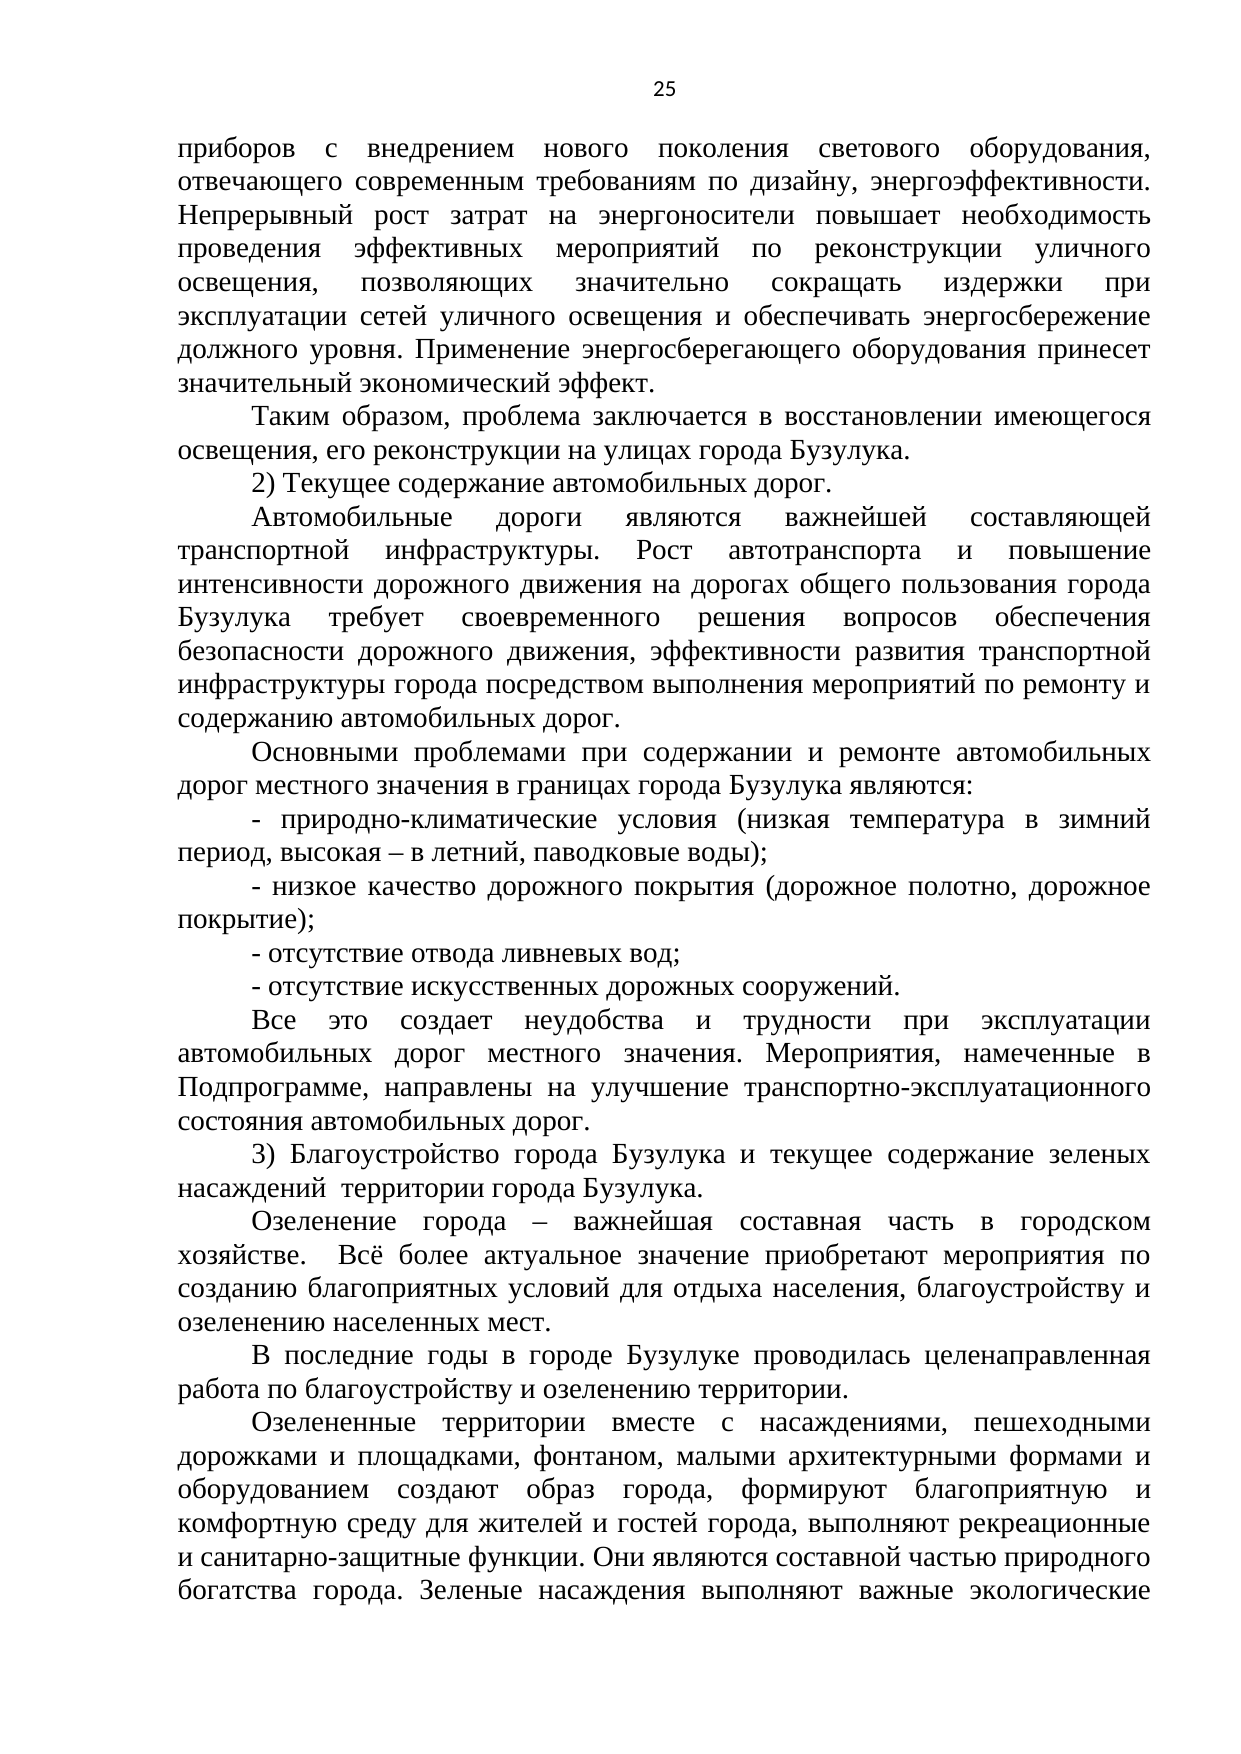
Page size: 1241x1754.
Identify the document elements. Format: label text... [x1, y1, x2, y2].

text - отсутствие отвода ливневых вод; [177, 935, 1152, 968]
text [177, 1404, 1152, 1606]
text - отсутствие искусственных дорожных сооружений. [177, 968, 1152, 1002]
text 3) Благоустройство города Бузулука и текущее содержание зеленых насаждений территории города Бузулука. [177, 1136, 1152, 1203]
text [177, 130, 1152, 398]
text Все это создает неудобства и трудности при эксплуатации автомобильных дорог местного значения. Мероприятия, намеченные в Подпрограмме, направлены на улучшение транспортно-эксплуатационного состояния автомобильных дорог. [177, 1002, 1152, 1136]
text 2) Текущее содержание автомобильных дорог. [177, 465, 1152, 499]
text - природно-климатические условия (низкая температура в зимний период, высокая – в летний, паводковые воды); [177, 801, 1152, 868]
text Основными проблемами при содержании и ремонте автомобильных дорог местного значения в границах города Бузулука являются: [177, 734, 1152, 801]
text В последние годы в городе Бузулуке проводилась целенаправленная работа по благоустройству и озеленению территории. [177, 1337, 1152, 1404]
text Озеленение города – важнейшая составная часть в городском хозяйстве. Всё более актуальное значение приобретают мероприятия по созданию благоприятных условий для отдыха населения, благоустройству и озеленению населенных мест. [177, 1203, 1152, 1337]
text Автомобильные дороги являются важнейшей составляющей транспортной инфраструктуры. Рост автотранспорта и повышение интенсивности дорожного движения на дорогах общего пользования города Бузулука требует своевременного решения вопросов обеспечения безопасности дорожного движения, эффективности развития транспортной инфраструктуры города посредством выполнения мероприятий по ремонту и содержанию автомобильных дорог. [177, 499, 1152, 734]
text - низкое качество дорожного покрытия (дорожное полотно, дорожное покрытие); [177, 868, 1152, 935]
text Таким образом, проблема заключается в восстановлении имеющегося освещения, его реконструкции на улицах города Бузулука. [177, 398, 1152, 465]
